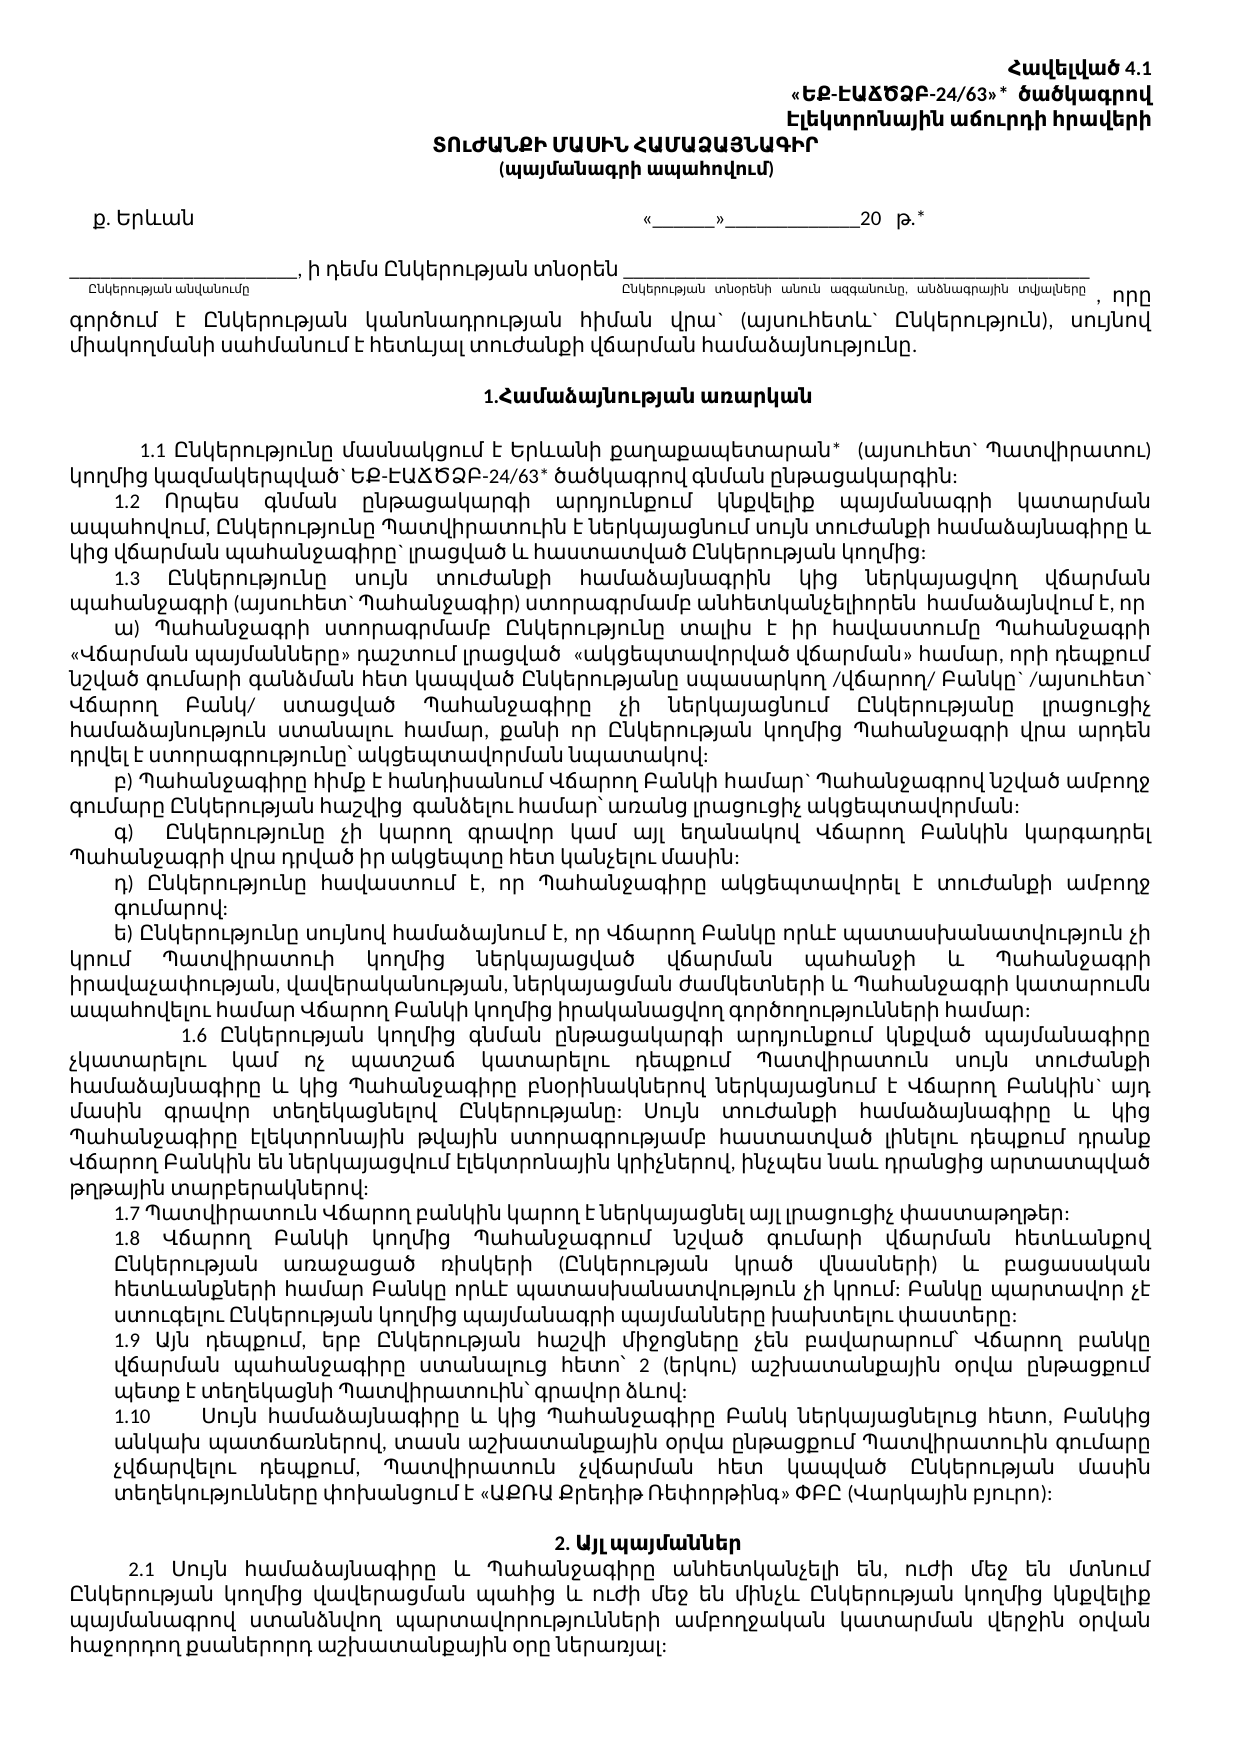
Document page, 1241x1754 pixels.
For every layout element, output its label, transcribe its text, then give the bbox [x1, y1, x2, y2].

text 1.Համաձայնության առարկան [144, 383, 1152, 409]
text (պայմանագրի ապահովում) [69, 157, 1152, 180]
text Ընկերության անվանումը Ընկերության տնօրենի անուն ազգանունը, անձնագրային տվյալները , որը գործում է Ընկերության կանոնադրության հիման վրա` (այսուհետև` Ընկերություն), սույնով միակողմանի սահմանում է հետևյալ տուժանքի վճարման համաձայնությունը. [69, 282, 1152, 358]
text 2.1 Սույն համաձայնագիրը և Պահանջագիրը անհետկանչելի են, ուժի մեջ են մտնում Ընկերության կողմից վավերացման պահից և ուժի մեջ են մինչև Ընկերության կողմից կնքվելիք պայմանագրով ստանձնվող պարտավորությունների ամբողջական կատարման վերջին օրվան հաջորդող քսաներորդ աշխատանքային օրը ներառյալ: [69, 1556, 1152, 1658]
text 1.10 Սույն համաձայնագիրը և կից Պահանջագիրը Բանկ ներկայացնելուց հետո, Բանկից անկախ պատճառներով, տասն աշխատանքային օրվա ընթացքում Պատվիրատուին գումարը չվճարվելու դեպքում, Պատվիրատուն չվճարման հետ կապված Ընկերության մասին տեղեկությունները փոխանցում է «ԱՔՌԱ Քրեդիթ Ռեփորթինգ» ՓԲԸ (Վարկային բյուրո): [113, 1403, 1152, 1505]
text 1.1 Ընկերությունը մասնակցում է Երևանի քաղաքապետարան* (այսուհետ` Պատվիրատու) կողմից կազմակերպված` ԵՔ-ԷԱՃԾՁԲ-24/63* ծածկագրով գնման ընթացակարգին: [69, 438, 1152, 488]
text Էլեկտրոնային աճուրդի հրավերի [69, 106, 1152, 132]
text ՏՈւԺԱՆՔԻ ՄԱՍԻՆ ՀԱՄԱՁԱՅՆԱԳԻՐ [69, 132, 1152, 157]
text ե) Ընկերությունը սույնով համաձայնում է, որ Վճարող Բանկը որևէ պատասխանատվություն չի կրում Պատվիրատուի կողմից ներկայացված վճարման պահանջի և Պահանջագրի իրավաչափության, վավերականության, ներկայացման ժամկետների և Պահանջագրի կատարումն ապահովելու համար Վճարող Բանկի կողմից իրականացվող գործողությունների համար: [69, 921, 1152, 1022]
text գ) Ընկերությունը չի կարող գրավոր կամ այլ եղանակով Վճարող Բանկին կարգադրել Պահանջագրի վրա դրված իր ակցեպտը հետ կանչելու մասին: [69, 819, 1152, 870]
text 2. Այլ պայմաններ [144, 1531, 1152, 1556]
text 1.8 Վճարող Բանկի կողմից Պահանջագրում նշված գումարի վճարման հետևանքով Ընկերության առաջացած ռիսկերի (Ընկերության կրած վնասների) և բացասական հետևանքների համար Բանկը որևէ պատասխանատվություն չի կրում: Բանկը պարտավոր չէ ստուգելու Ընկերության կողմից պայմանագրի պայմանները խախտելու փաստերը: [113, 1226, 1152, 1327]
text 1.7 Պատվիրատուն Վճարող բանկին կարող է ներկայացնել այլ լրացուցիչ փաստաթղթեր: [113, 1200, 1152, 1226]
text ______________________, ի դեմս Ընկերության տնօրեն _____________________________________________ [69, 256, 1152, 282]
text ա) Պահանջագրի ստորագրմամբ Ընկերությունը տալիս է իր հավաստումը Պահանջագրի «Վճարման պայմանները» դաշտում լրացված «ակցեպտավորված վճարման» համար, որի դեպքում նշված գումարի գանձման հետ կապված Ընկերությանը սպասարկող /վճարող/ Բանկը` /այսուհետ` Վճարող Բանկ/ ստացված Պահանջագիրը չի ներկայացնում Ընկերությանը լրացուցիչ համաձայնություն ստանալու համար, քանի որ Ընկերության կողմից Պահանջագրի վրա արդեն դրվել է ստորագրությունը՝ ակցեպտավորման նպատակով: [69, 616, 1152, 768]
text ք. Երևան «______»_____________20 թ.* [69, 206, 1152, 231]
text 1.3 Ընկերությունը սույն տուժանքի համաձայնագրին կից ներկայացվող վճարման պահանջագրի (այսուհետ` Պահանջագիր) ստորագրմամբ անհետկանչելիորեն համաձայնվում է, որ [69, 565, 1152, 616]
text «ԵՔ-ԷԱՃԾՁԲ-24/63»* ծածկագրով [69, 81, 1152, 106]
text 1.9 Այն դեպքում, երբ Ընկերության հաշվի միջոցները չեն բավարարում՝ Վճարող բանկը վճարման պահանջագիրը ստանալուց հետո՝ 2 (երկու) աշխատանքային օրվա ընթացքում պետք է տեղեկացնի Պատվիրատուին՝ գրավոր ձևով: [113, 1327, 1152, 1403]
text Հավելված 4.1 [69, 56, 1152, 81]
text դ) Ընկերությունը հավաստում է, որ Պահանջագիրը ակցեպտավորել է տուժանքի ամբողջ գումարով: [113, 870, 1152, 921]
text 1.6 Ընկերության կողմից գնման ընթացակարգի արդյունքում կնքված պայմանագիրը չկատարելու կամ ոչ պատշաճ կատարելու դեպքում Պատվիրատուն սույն տուժանքի համաձայնագիրը և կից Պահանջագիրը բնօրինակներով ներկայացնում է Վճարող Բանկին` այդ մասին գրավոր տեղեկացնելով Ընկերությանը: Սույն տուժանքի համաձայնագիրը և կից Պահանջագիրը էլեկտրոնային թվային ստորագրությամբ հաստատված լինելու դեպքում դրանք Վճարող Բանկին են ներկայացվում էլեկտրոնային կրիչներով, ինչպես նաև դրանցից արտատպված թղթային տարբերակներով: [69, 1022, 1152, 1200]
text բ) Պահանջագիրը հիմք է հանդիսանում Վճարող Բանկի համար` Պահանջագրով նշված ամբողջ գումարը Ընկերության հաշվից գանձելու համար՝ առանց լրացուցիչ ակցեպտավորման: [69, 768, 1152, 819]
text 1.2 Որպես գնման ընթացակարգի արդյունքում կնքվելիք պայմանագրի կատարման ապահովում, Ընկերությունը Պատվիրատուին է ներկայացնում սույն տուժանքի համաձայնագիրը և կից վճարման պահանջագիրը` լրացված և հաստատված Ընկերության կողմից: [69, 488, 1152, 565]
